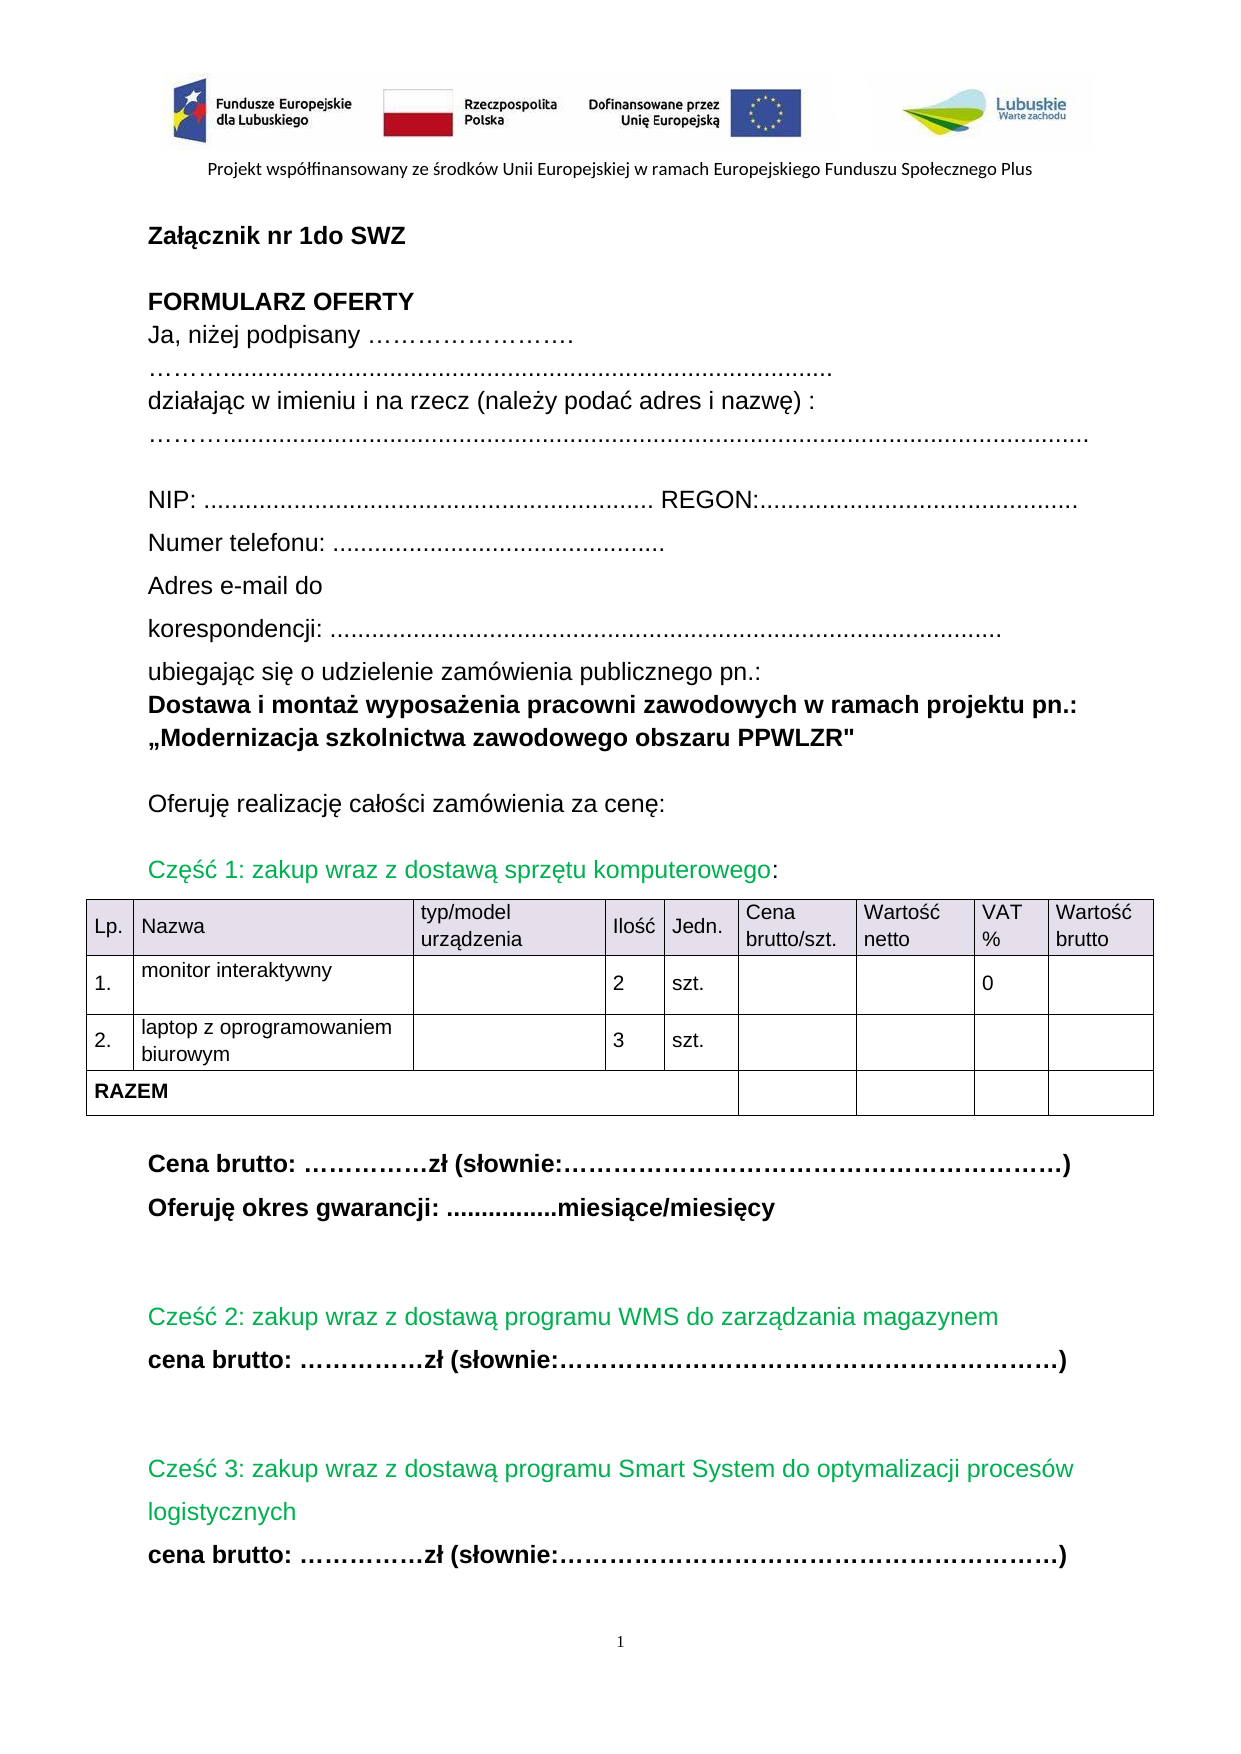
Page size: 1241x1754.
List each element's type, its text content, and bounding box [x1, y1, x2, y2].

table_cell [739, 1015, 856, 1070]
text Ja, niżej podpisany …………………….………........................................................................................ [148, 320, 1093, 382]
table_cell 2 [606, 956, 664, 1013]
table_cell 0 [975, 956, 1048, 1013]
text Cześć 2: zakup wraz z dostawą programu WMS do zarządzania magazynem [148, 1302, 1093, 1330]
table_cell laptop z oprogramowaniem biurowym [134, 1015, 413, 1070]
text działając w imieniu i na rzecz (należy podać adres i nazwę) : [148, 386, 1093, 414]
table_header Cena brutto/szt. [739, 900, 856, 955]
table_header typ/model urządzenia [414, 900, 605, 955]
text ubiegając się o udzielenie zamówienia publicznego pn.: [148, 657, 1093, 686]
text Numer telefonu: ................................................ [148, 528, 1093, 557]
table_cell [857, 1071, 974, 1115]
table_cell [975, 1015, 1048, 1070]
table_header Wartość brutto [1049, 900, 1153, 955]
table_cell szt. [665, 956, 738, 1013]
table_cell [739, 956, 856, 1013]
table_cell szt. [665, 1015, 738, 1070]
table_cell RAZEM [87, 1071, 738, 1115]
table_cell [739, 1071, 856, 1115]
table_header Nazwa [134, 900, 413, 955]
text cena brutto: ……………zł (słownie:……………………………………………………) [148, 1345, 1093, 1373]
text Cześć 3: zakup wraz z dostawą programu Smart System do optymalizacji procesów logistycznych [148, 1454, 1093, 1526]
table_cell [414, 956, 605, 1013]
text Dostawa i montaż wyposażenia pracowni zawodowych w ramach projektu pn.: „Modernizacja szkolnictwa zawodowego obszaru PPWLZR" [148, 690, 1093, 752]
text Załącznik nr 1do SWZ [148, 221, 1093, 249]
table_cell 1. [87, 956, 133, 1013]
text Część 1: zakup wraz z dostawą sprzętu komputerowego: [148, 856, 1093, 884]
table_cell 3 [606, 1015, 664, 1070]
table_cell [857, 956, 974, 1013]
table_cell [1049, 956, 1153, 1013]
text FORMULARZ OFERTY [148, 287, 1093, 316]
text Oferuję realizację całości zamówienia za cenę: [148, 789, 1093, 818]
text NIP: ................................................................. REGON:.............................................. [148, 485, 1093, 514]
table_cell [1049, 1071, 1153, 1115]
table_cell [1049, 1015, 1153, 1070]
text ………............................................................................................................................. [148, 419, 1093, 448]
table_header Jedn. [665, 900, 738, 955]
table_cell [414, 1015, 605, 1070]
text Cena brutto: ……………zł (słownie:……………………………………………………) [148, 1149, 1093, 1178]
picture [162, 73, 1093, 150]
table_cell [857, 1015, 974, 1070]
table_cell [975, 1071, 1048, 1115]
table_cell 2. [87, 1015, 133, 1070]
table_header Lp. [87, 900, 133, 955]
text Oferuję okres gwarancji: ................miesiące/miesięcy [148, 1192, 1093, 1221]
text cena brutto: ……………zł (słownie:……………………………………………………) [148, 1540, 1093, 1569]
table_header Ilość [606, 900, 664, 955]
table_cell monitor interaktywny [134, 956, 413, 1013]
text Adres e-mail do korespondencji: ................................................................................................. [148, 571, 1093, 643]
table_header Wartość netto [857, 900, 974, 955]
table_header VAT % [975, 900, 1048, 955]
